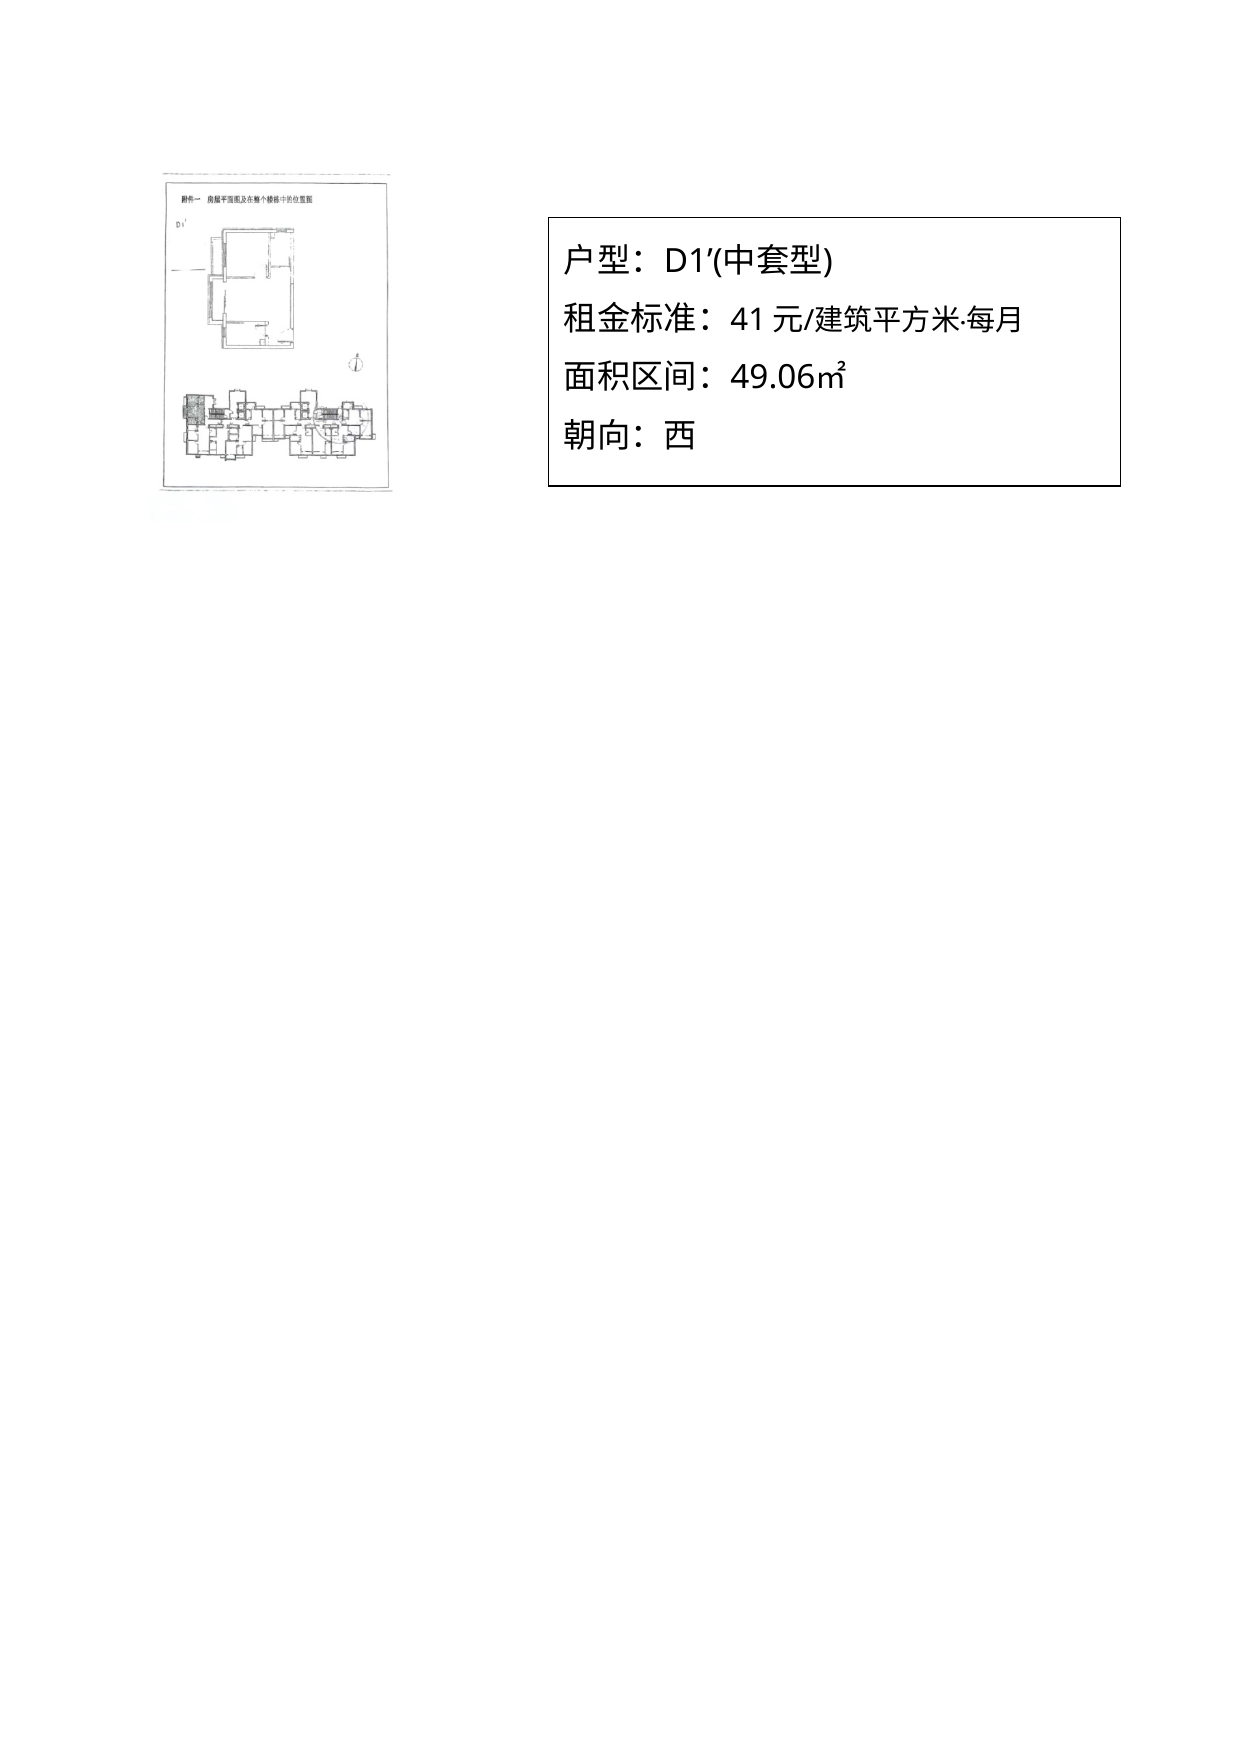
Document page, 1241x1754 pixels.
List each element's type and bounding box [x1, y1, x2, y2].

picture [147, 162, 404, 522]
